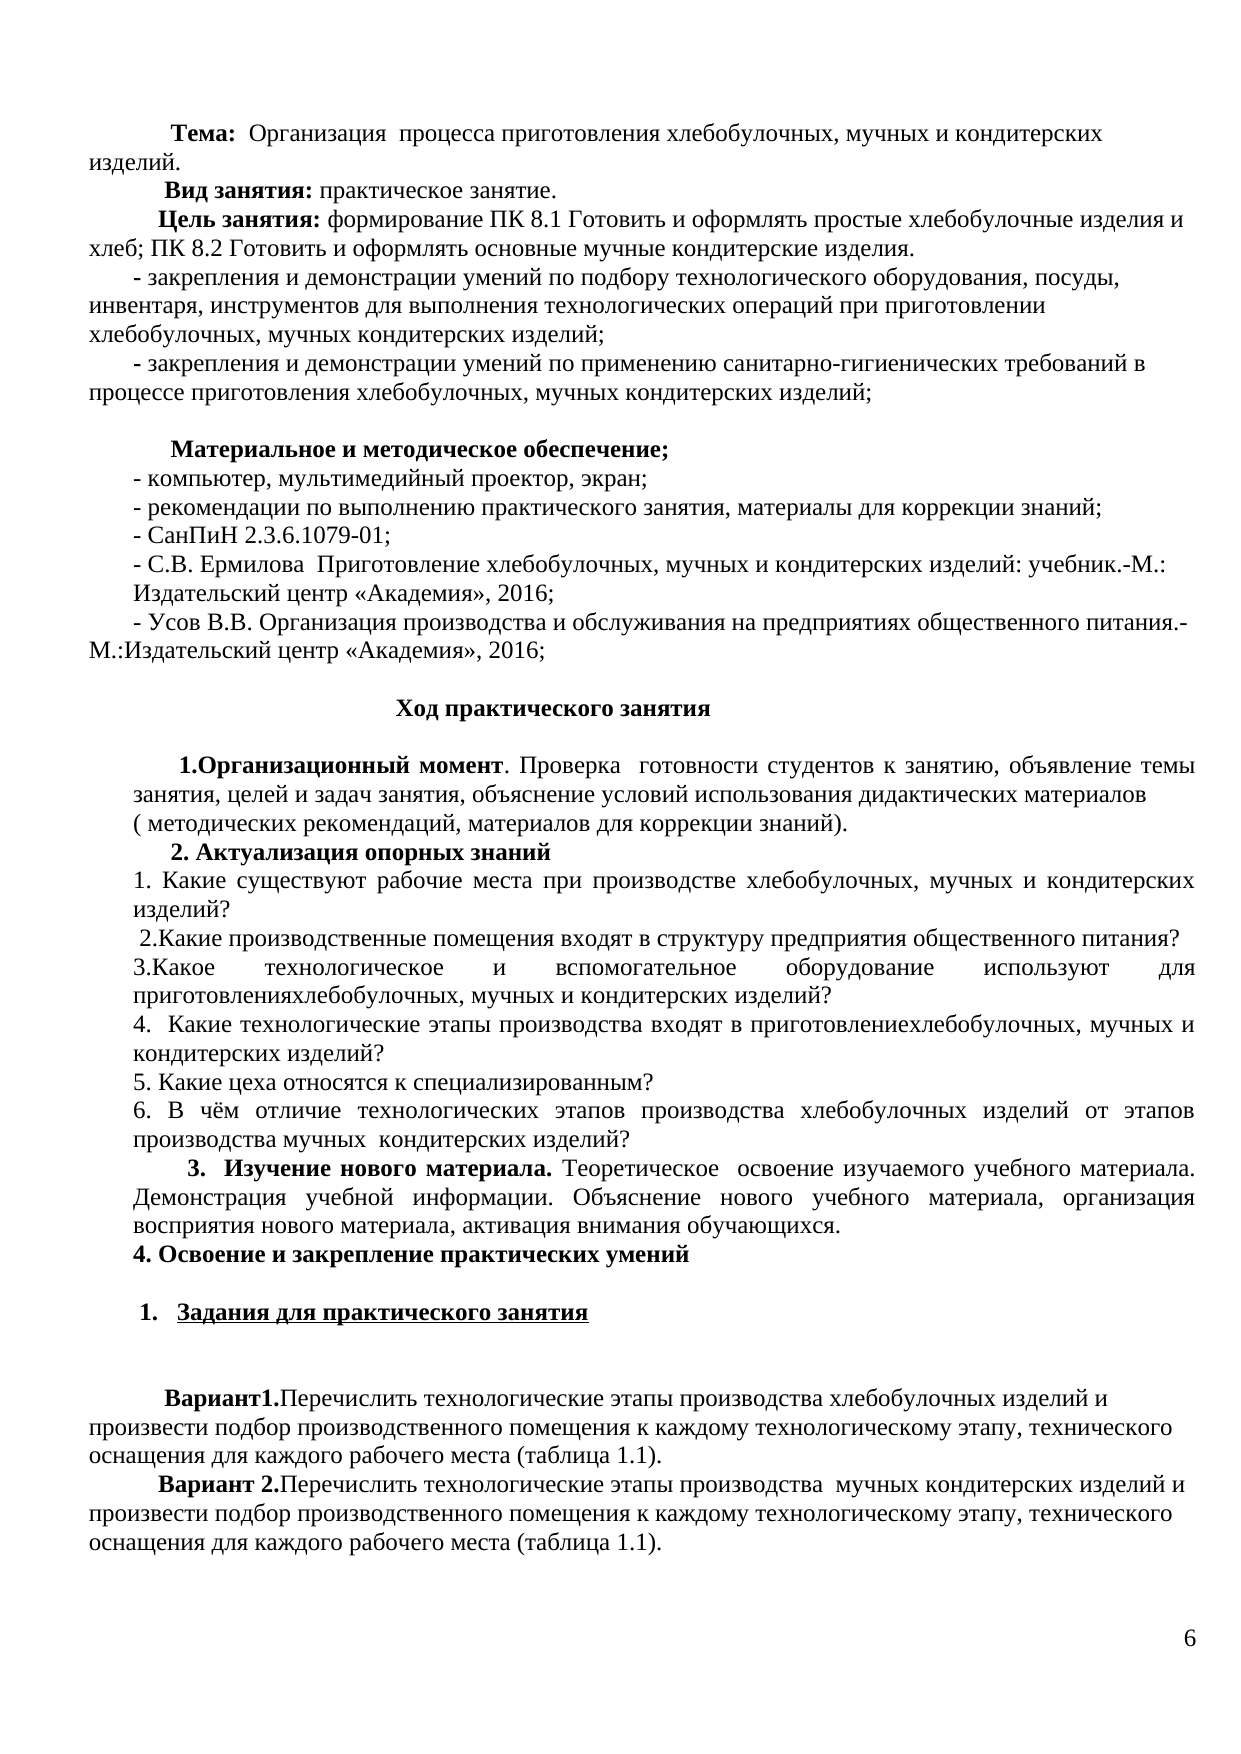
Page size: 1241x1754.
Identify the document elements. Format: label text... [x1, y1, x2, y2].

text 3. Изучение нового материала. Теоретическое освоение изучаемого учебного материала. Демонстрация учебной информации. Объяснение нового учебного материала, организация восприятия нового материала, активация внимания обучающихся. [133, 1153, 1196, 1239]
text - рекомендации по выполнению практического занятия, материалы для коррекции знаний; [88, 492, 1196, 521]
text - закрепления и демонстрации умений по подбору технологического оборудования, посуды, инвентаря, инструментов для выполнения технологических операций при приготовлении хлебобулочных, мучных кондитерских изделий; [88, 262, 1196, 348]
text 2.Какие производственные помещения входят в структуру предприятия общественного питания? [133, 923, 1196, 952]
text Тема: Организация процесса приготовления хлебобулочных, мучных и кондитерских изделий. [88, 118, 1196, 176]
text - СанПиН 2.3.6.1079-01; [88, 521, 1196, 549]
text Вариант 2.Перечислить технологические этапы производства мучных кондитерских изделий и произвести подбор производственного помещения к каждому технологическому этапу, технического оснащения для каждого рабочего места (таблица 1.1). [88, 1469, 1196, 1556]
text 4. Какие технологические этапы производства входят в приготовлениехлебобулочных, мучных и кондитерских изделий? [133, 1009, 1196, 1067]
text 1.Организационный момент. Проверка готовности студентов к занятию, объявление темы занятия, целей и задач занятия, объяснение условий использования дидактических материалов [133, 751, 1196, 808]
text - закрепления и демонстрации умений по применению санитарно-гигиенических требований в процессе приготовления хлебобулочных, мучных кондитерских изделий; [88, 348, 1196, 406]
text 5. Какие цеха относятся к специализированным? [133, 1067, 1196, 1096]
text Материальное и методическое обеспечение; [88, 434, 1196, 463]
text - С.В. Ермилова Приготовление хлебобулочных, мучных и кондитерских изделий: учебник.-М.: [88, 549, 1196, 578]
text Цель занятия: формирование ПК 8.1 Готовить и оформлять простые хлебобулочные изделия и хлеб; ПК 8.2 Готовить и оформлять основные мучные кондитерские изделия. [88, 204, 1196, 262]
text - компьютер, мультимедийный проектор, экран; [88, 463, 1196, 492]
text Ход практического занятия [88, 693, 1196, 722]
text - Усов В.В. Организация производства и обслуживания на предприятиях общественного питания.-М.:Издательский центр «Академия», 2016; [88, 607, 1196, 664]
text 1. Задания для практического занятия [88, 1297, 1196, 1326]
text 6. В чём отличие технологических этапов производства хлебобулочных изделий от этапов производства мучных кондитерских изделий? [133, 1096, 1196, 1153]
text 4. Освоение и закрепление практических умений [133, 1239, 1196, 1268]
text Вид занятия: практическое занятие. [88, 176, 1196, 204]
text Издательский центр «Академия», 2016; [88, 578, 1196, 607]
text 3.Какое технологическое и вспомогательное оборудование используют для приготовленияхлебобулочных, мучных и кондитерских изделий? [133, 952, 1196, 1009]
text Вариант1.Перечислить технологические этапы производства хлебобулочных изделий и произвести подбор производственного помещения к каждому технологическому этапу, технического оснащения для каждого рабочего места (таблица 1.1). [88, 1383, 1196, 1469]
text 1. Какие существуют рабочие места при производстве хлебобулочных, мучных и кондитерских изделий? [133, 866, 1196, 923]
text ( методических рекомендаций, материалов для коррекции знаний). [133, 808, 1196, 837]
text 2. Актуализация опорных знаний [133, 837, 1196, 866]
